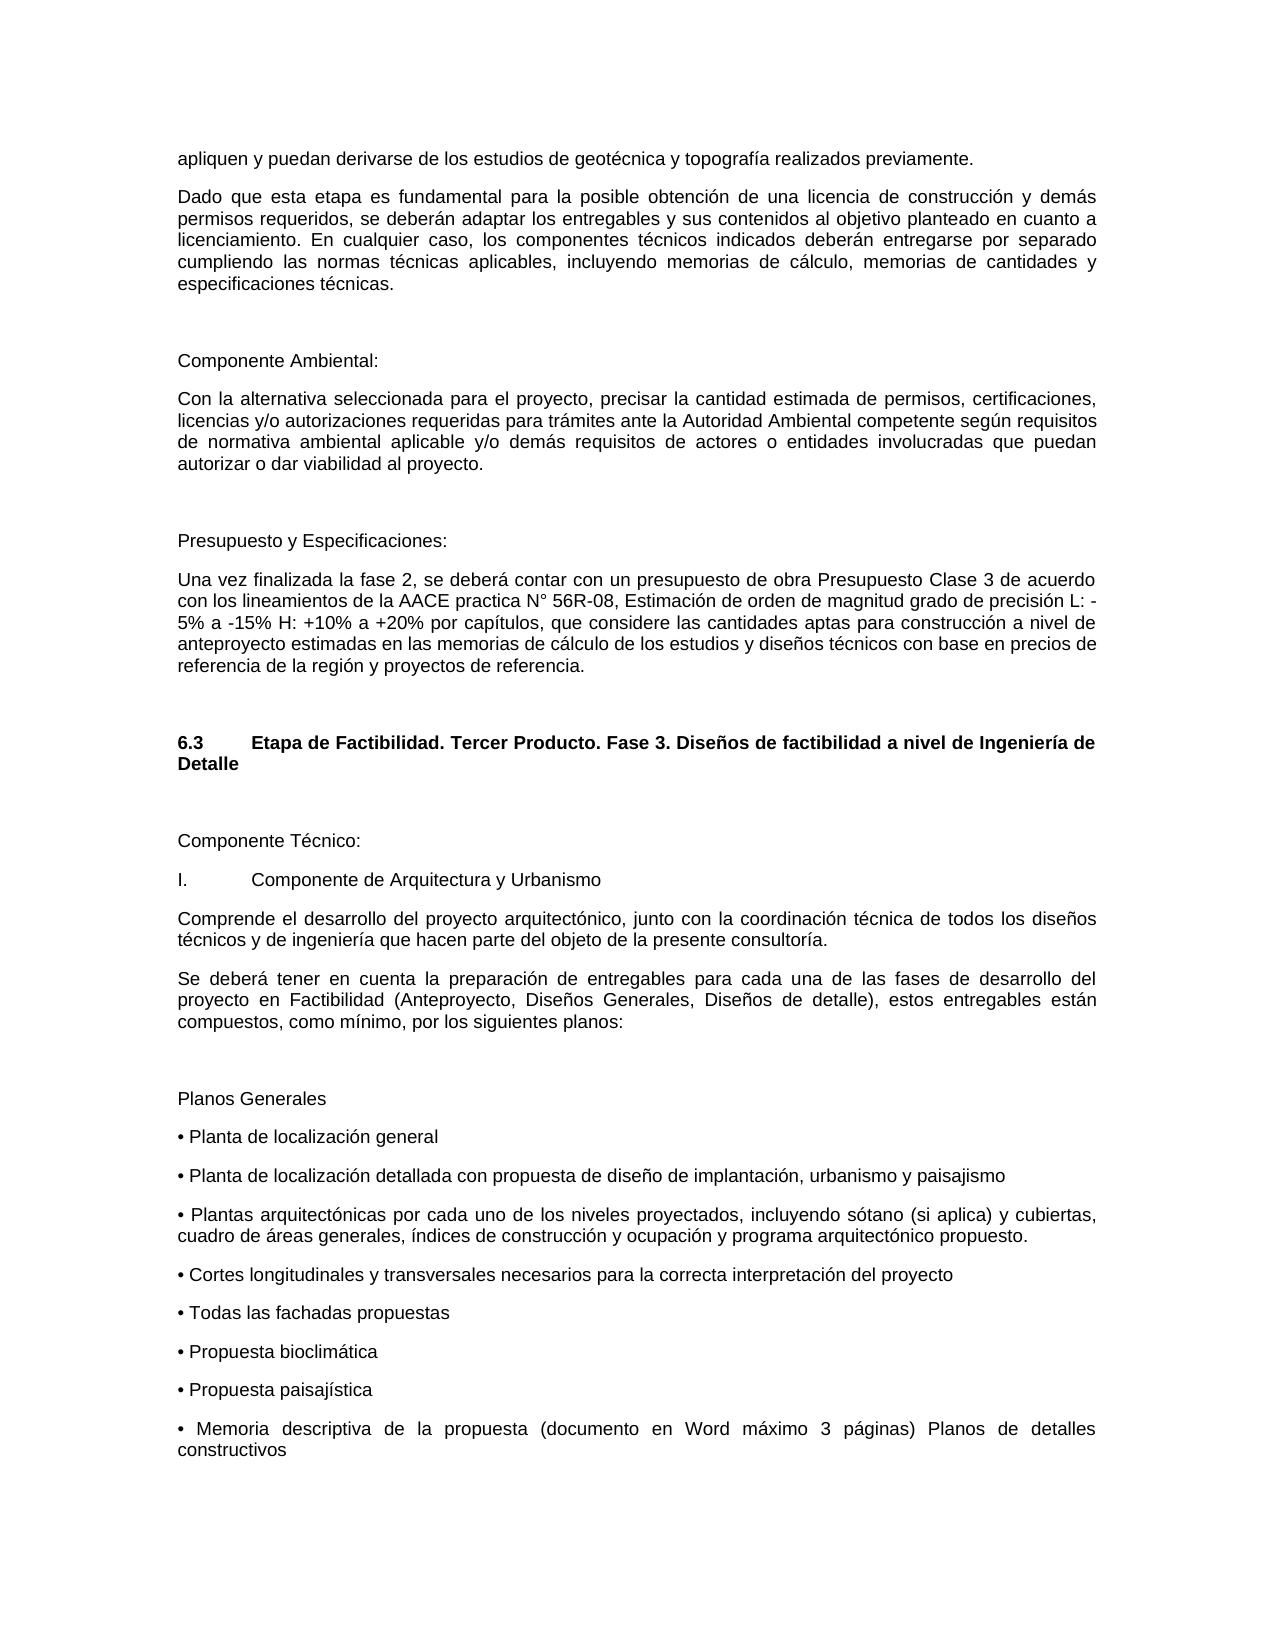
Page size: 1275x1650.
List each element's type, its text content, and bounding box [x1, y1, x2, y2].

text 6.3 Etapa de Factibilidad. Tercer Producto. Fase 3. Diseños de factibilidad a nivel de Ingeniería de Detalle [177, 732, 1097, 775]
text Comprende el desarrollo del proyecto arquitectónico, junto con la coordinación técnica de todos los diseños técnicos y de ingeniería que hacen parte del objeto de la presente consultoría. [177, 907, 1097, 951]
text Planos Generales [177, 1088, 1097, 1109]
text Se deberá tener en cuenta la preparación de entregables para cada una de las fases de desarrollo del proyecto en Factibilidad (Anteproyecto, Diseños Generales, Diseños de detalle), estos entregables están compuestos, como mínimo, por los siguientes planos: [177, 967, 1097, 1032]
text I. Componente de Arquitectura y Urbanismo [177, 869, 1097, 890]
text • Cortes longitudinales y transversales necesarios para la correcta interpretación del proyecto [177, 1263, 1097, 1285]
text • Propuesta paisajística [177, 1379, 1097, 1401]
text Componente Ambiental: [177, 349, 1097, 371]
text • Memoria descriptiva de la propuesta (documento en Word máximo 3 páginas) Planos de detalles constructivos [177, 1418, 1097, 1461]
text Componente Técnico: [177, 830, 1097, 852]
text Una vez finalizada la fase 2, se deberá contar con un presupuesto de obra Presupuesto Clase 3 de acuerdo con los lineamientos de la AACE practica N° 56R-08, Estimación de orden de magnitud grado de precisión L: -5% a -15% H: +10% a +20% por capítulos, que considere las cantidades aptas para construcción a nivel de anteproyecto estimadas en las memorias de cálculo de los estudios y diseños técnicos con base en precios de referencia de la región y proyectos de referencia. [177, 568, 1097, 676]
text • Planta de localización general [177, 1126, 1097, 1148]
text • Plantas arquitectónicas por cada uno de los niveles proyectados, incluyendo sótano (si aplica) y cubiertas, cuadro de áreas generales, índices de construcción y ocupación y programa arquitectónico propuesto. [177, 1203, 1097, 1246]
text Dado que esta etapa es fundamental para la posible obtención de una licencia de construcción y demás permisos requeridos, se deberán adaptar los entregables y sus contenidos al objetivo planteado en cuanto a licenciamiento. En cualquier caso, los componentes técnicos indicados deberán entregarse por separado cumpliendo las normas técnicas aplicables, incluyendo memorias de cálculo, memorias de cantidades y especificaciones técnicas. [177, 186, 1097, 294]
text • Propuesta bioclimática [177, 1341, 1097, 1362]
text Con la alternativa seleccionada para el proyecto, precisar la cantidad estimada de permisos, certificaciones, licencias y/o autorizaciones requeridas para trámites ante la Autoridad Ambiental competente según requisitos de normativa ambiental aplicable y/o demás requisitos de actores o entidades involucradas que puedan autorizar o dar viabilidad al proyecto. [177, 388, 1097, 474]
text Presupuesto y Especificaciones: [177, 530, 1097, 551]
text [177, 148, 1097, 169]
text • Todas las fachadas propuestas [177, 1302, 1097, 1323]
text • Planta de localización detallada con propuesta de diseño de implantación, urbanismo y paisajismo [177, 1165, 1097, 1186]
